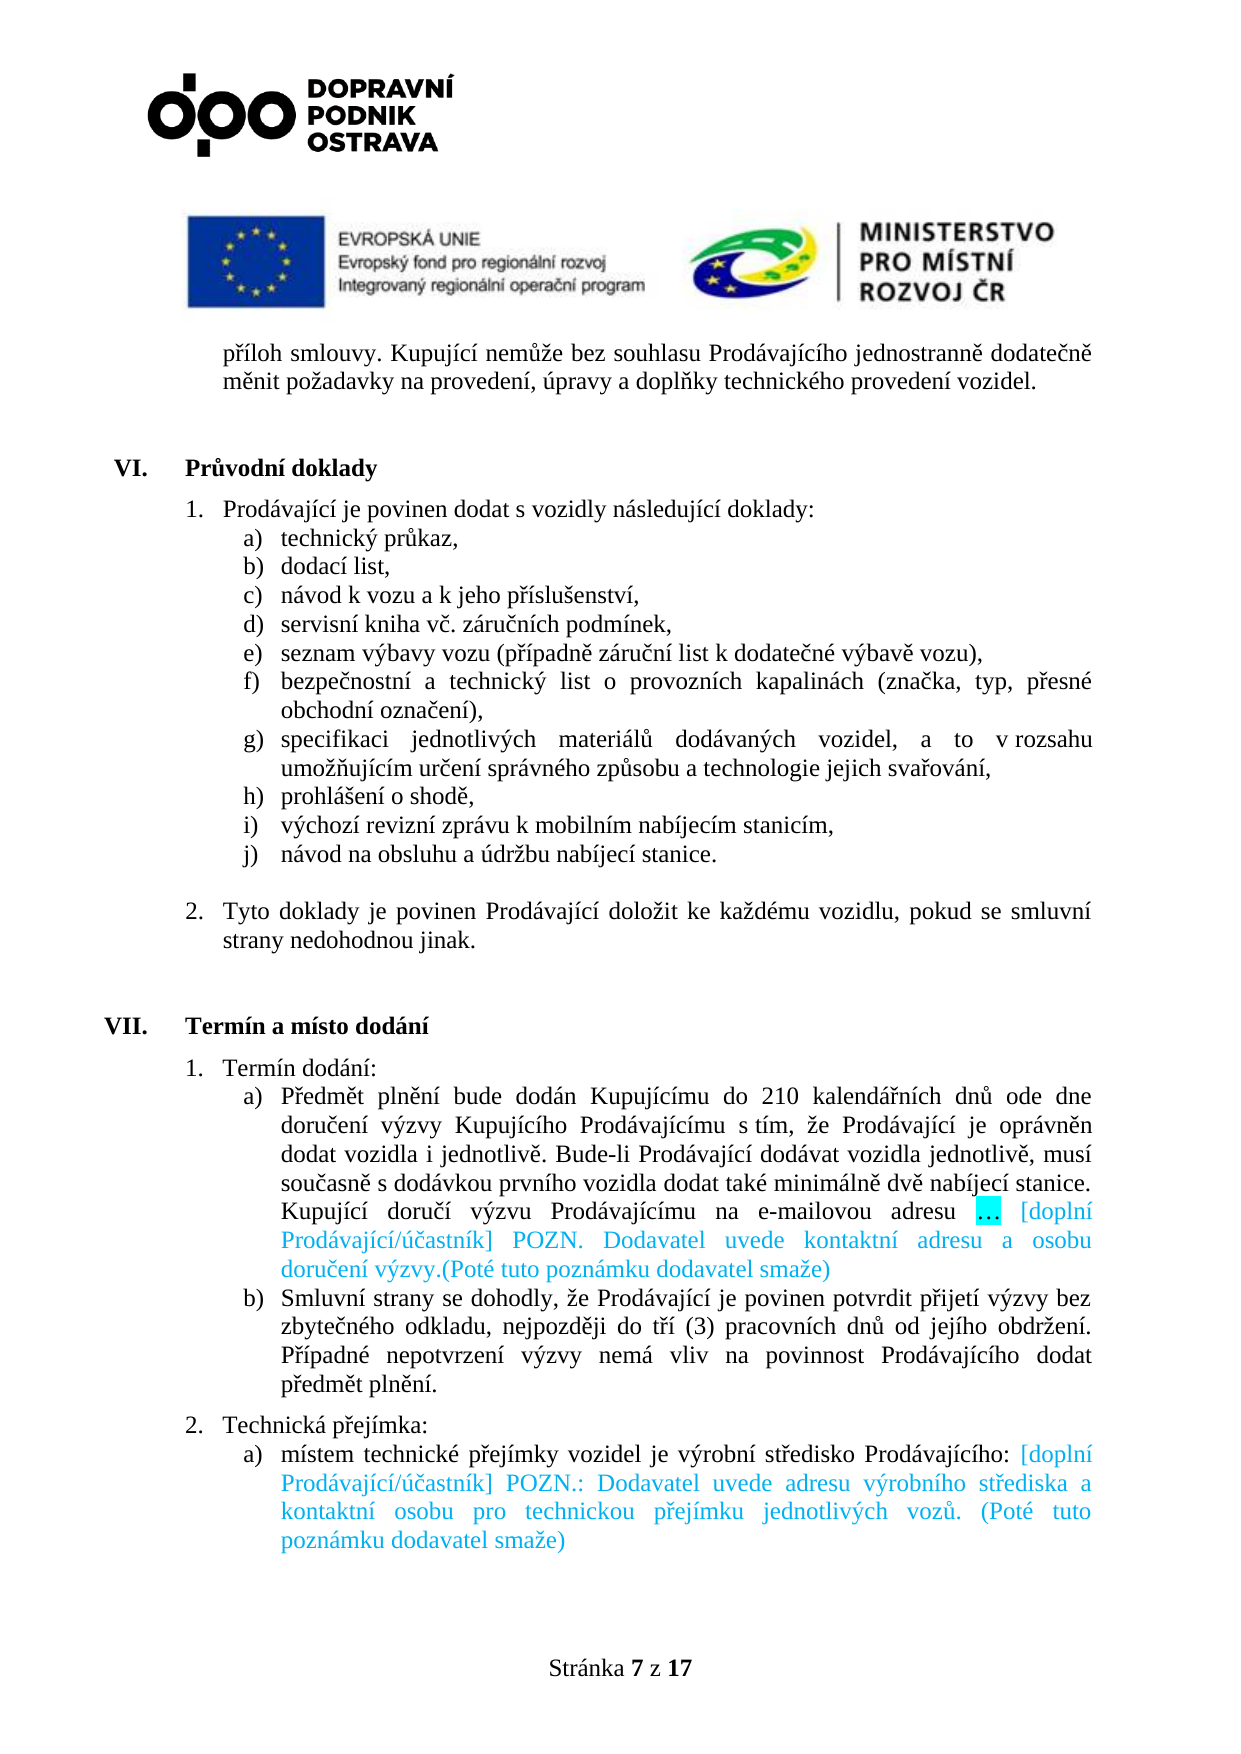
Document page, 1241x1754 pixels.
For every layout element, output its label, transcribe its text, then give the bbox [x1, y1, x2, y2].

list servisní kniha vč. záručních podmínek, [243, 609, 1092, 638]
list místem technické přejímky vozidel je výrobní středisko Prodávajícího: [doplní Prodávající/účastník] POZN.: Dodavatel uvede adresu výrobního střediska a kontaktní osobu pro technickou přejímku jednotlivých vozů. (Poté tuto poznámku dodavatel smaže) [243, 1439, 1092, 1554]
list Termín dodání: [185, 1053, 1092, 1081]
list dodací list, [243, 551, 1092, 580]
list bezpečnostní a technický list o provozních kapalinách (značka, typ, přesné obchodní označení), [243, 666, 1092, 724]
list Smluvní strany se dohodly, že Prodávající je povinen potvrdit přijetí výzvy bez zbytečného odkladu, nejpozději do tří (3) pracovních dnů od jejího obdržení. Případné nepotvrzení výzvy nemá vliv na povinnost Prodávajícího dodat předmět plnění. [243, 1283, 1092, 1398]
list návod k vozu a k jeho příslušenství, [243, 580, 1092, 609]
list technický průkaz, [243, 523, 1092, 551]
picture [147, 73, 455, 157]
list Průvodní doklady [148, 453, 1092, 481]
list výchozí revizní zprávu k mobilním nabíjecím stanicím, [243, 810, 1092, 839]
picture [157, 185, 1083, 338]
list Prodávající je povinen dodat s vozidly následující doklady: [185, 494, 1092, 523]
list návod na obsluhu a údržbu nabíjecí stanice. [243, 839, 1092, 868]
list prohlášení o shodě, [243, 781, 1092, 810]
list specifikaci jednotlivých materiálů dodávaných vozidel, a to v rozsahu umožňujícím určení správného způsobu a technologie jejich svařování, [243, 724, 1092, 781]
list Předmět plnění bude dodán Kupujícímu do 210 kalendářních dnů ode dne doručení výzvy Kupujícího Prodávajícímu s tím, že Prodávající je oprávněn dodat vozidla i jednotlivě. Bude-li Prodávající dodávat vozidla jednotlivě, musí současně s dodávkou prvního vozidla dodat také minimálně dvě nabíjecí stanice. Kupující doručí výzvu Prodávajícímu na e-mailovou adresu … [doplní Prodávající/účastník] POZN. Dodavatel uvede kontaktní adresu a osobu doručení výzvy.(Poté tuto poznámku dodavatel smaže) [243, 1081, 1092, 1283]
list Tyto doklady je povinen Prodávající doložit ke každému vozidlu, pokud se smluvní strany nedohodnou jinak. [185, 896, 1092, 954]
list seznam výbavy vozu (případně záruční list k dodatečné výbavě vozu), [243, 638, 1092, 666]
list Termín a místo dodání [148, 1011, 1092, 1040]
list Technická přejímka: [185, 1410, 1092, 1439]
